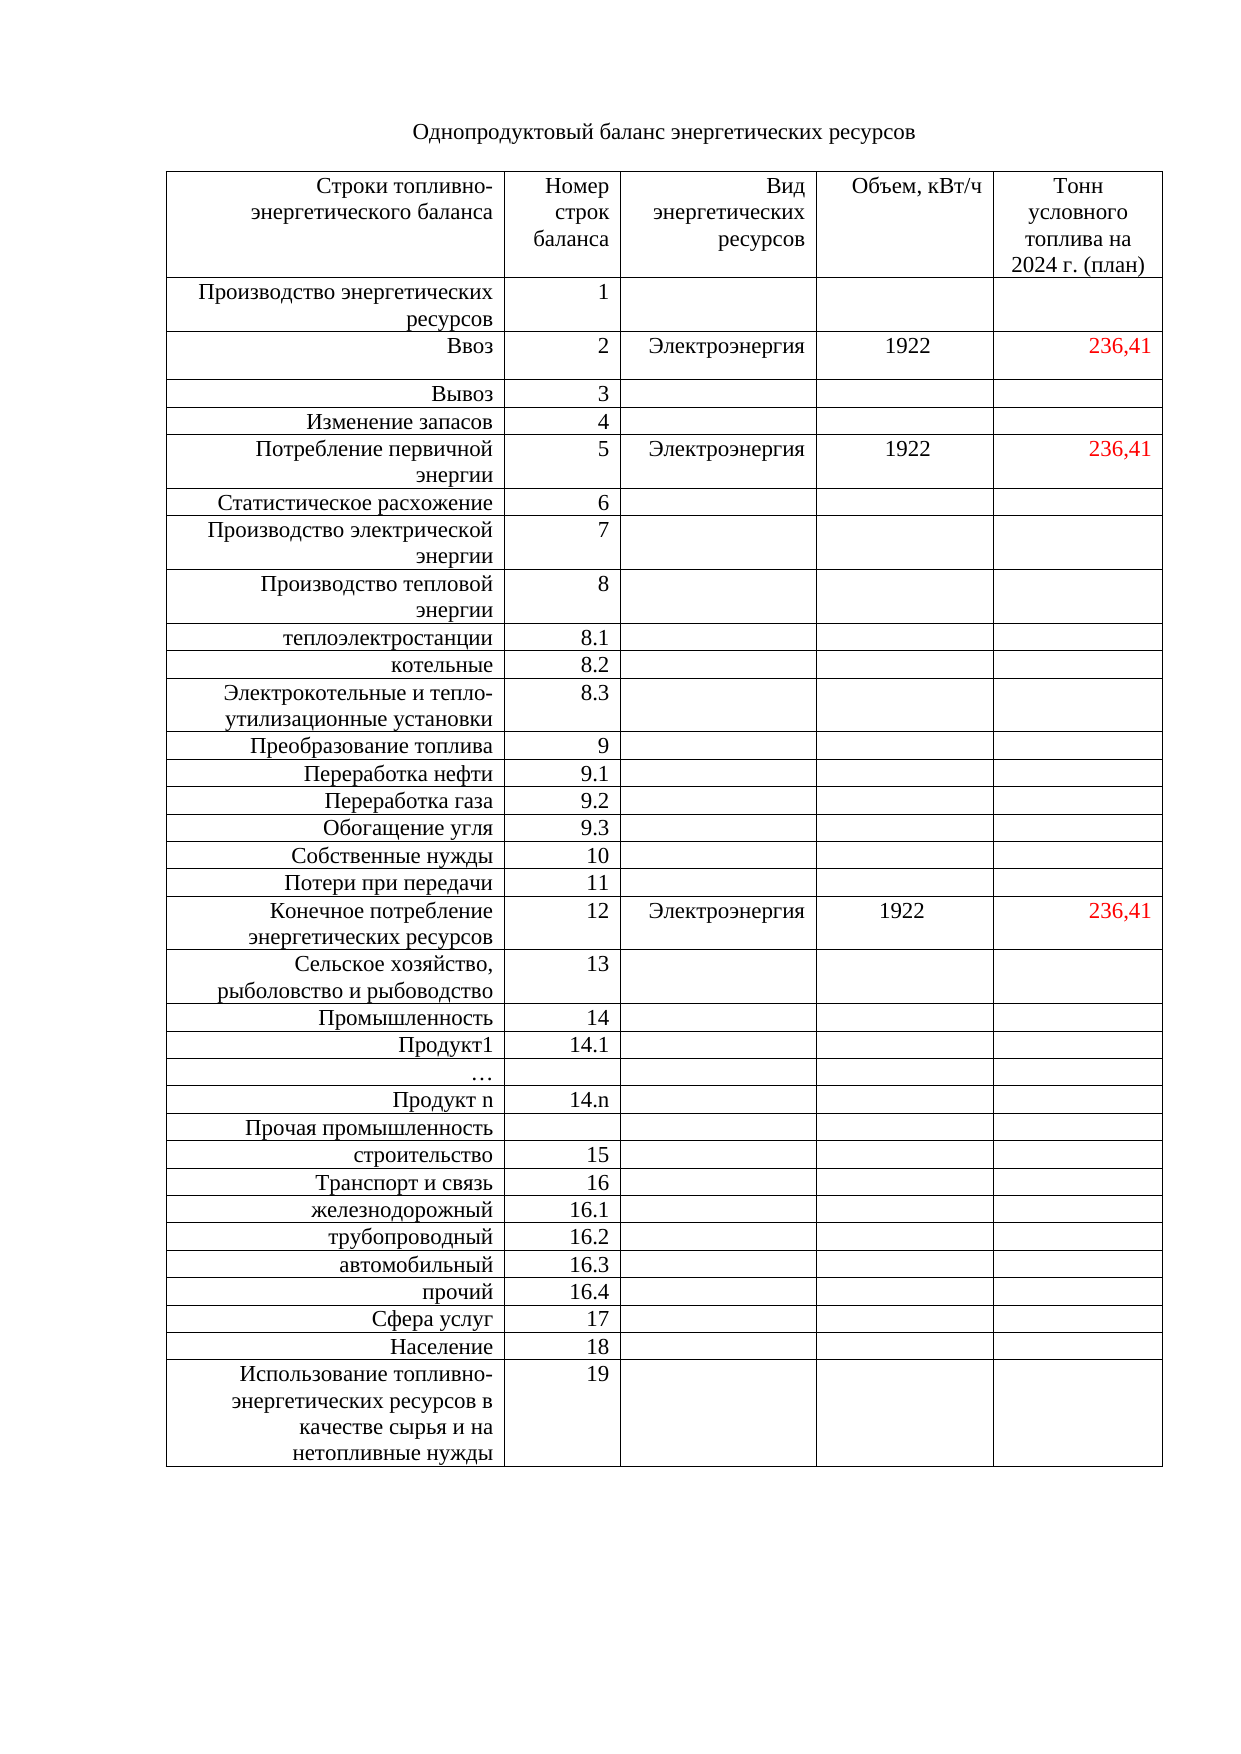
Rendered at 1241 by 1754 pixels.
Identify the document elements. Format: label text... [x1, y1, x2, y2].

table_cell 13 [505, 950, 620, 1003]
table_cell Статистическое расхожение [167, 489, 504, 515]
table_cell [621, 787, 816, 813]
table_cell … [167, 1059, 504, 1085]
table_cell [621, 1141, 816, 1167]
table_cell Вывоз [167, 380, 504, 407]
table_cell 11 [505, 869, 620, 896]
table_cell Прочая промышленность [167, 1114, 504, 1140]
table_cell [994, 651, 1162, 677]
table_cell 16.4 [505, 1278, 620, 1304]
table_cell Производство энергетических ресурсов [167, 278, 504, 331]
table_cell Сфера услуг [167, 1306, 504, 1332]
table_cell [817, 1196, 993, 1222]
table_cell 1 [505, 278, 620, 331]
table_cell [994, 1223, 1162, 1250]
table_cell [994, 815, 1162, 841]
table_cell [817, 651, 993, 677]
table_cell Использование топливно-энергетических ресурсов в качестве сырья и на нетопливные нужды [167, 1360, 504, 1466]
table_cell [994, 1306, 1162, 1332]
table_cell 236,41 [994, 435, 1162, 488]
table_cell [994, 1141, 1162, 1167]
table_cell 14 [505, 1004, 620, 1031]
table_cell [994, 950, 1162, 1003]
table_header Тонн условного топлива на 2024 г. (план) [994, 172, 1162, 277]
table_cell 8.3 [505, 679, 620, 731]
table_cell [817, 1086, 993, 1113]
table_cell [994, 1059, 1162, 1085]
table_cell [994, 1333, 1162, 1359]
table_cell [817, 732, 993, 759]
table_cell 14.n [505, 1086, 620, 1113]
table_cell [817, 950, 993, 1003]
table_cell Электроэнергия [621, 897, 816, 949]
table_cell Потери при передачи [167, 869, 504, 896]
table_cell [621, 815, 816, 841]
table_cell [994, 380, 1162, 407]
table_cell [621, 1223, 816, 1250]
table_cell [817, 679, 993, 731]
table_cell котельные [167, 651, 504, 677]
table_cell [817, 380, 993, 407]
table_cell 15 [505, 1141, 620, 1167]
table_cell [621, 950, 816, 1003]
table_cell [817, 787, 993, 813]
table_cell [817, 1223, 993, 1250]
table_cell 2 [505, 332, 620, 379]
table_cell [621, 1114, 816, 1140]
table_cell [817, 408, 993, 434]
table_cell [994, 278, 1162, 331]
table_cell [817, 1032, 993, 1058]
table_cell [621, 1086, 816, 1113]
table_cell [621, 842, 816, 868]
table_cell [621, 1333, 816, 1359]
table_cell 236,41 [994, 897, 1162, 949]
table_cell 16.1 [505, 1196, 620, 1222]
table_cell [994, 1004, 1162, 1031]
table_cell Производство тепловой энергии [167, 570, 504, 623]
table_cell [621, 1169, 816, 1195]
table_cell [621, 1360, 816, 1466]
table_cell [621, 489, 816, 515]
table_cell [817, 1004, 993, 1031]
table_cell [621, 1306, 816, 1332]
table_cell [994, 1196, 1162, 1222]
table_cell [505, 1059, 620, 1085]
table_cell [817, 1278, 993, 1304]
table_cell 6 [505, 489, 620, 515]
table_cell [621, 869, 816, 896]
table_cell [621, 1032, 816, 1058]
table_cell [621, 1196, 816, 1222]
table_cell 7 [505, 516, 620, 569]
table_cell [994, 787, 1162, 813]
table_cell Производство электрической энергии [167, 516, 504, 569]
table_cell строительство [167, 1141, 504, 1167]
table_cell 8.1 [505, 624, 620, 650]
table_cell [621, 1251, 816, 1277]
table_cell [621, 570, 816, 623]
table_cell [994, 842, 1162, 868]
table_cell [817, 1306, 993, 1332]
table_header Строки топливно-энергетического баланса [167, 172, 504, 277]
table_cell [621, 760, 816, 786]
table_cell [994, 1086, 1162, 1113]
table_cell [817, 1059, 993, 1085]
table_cell 3 [505, 380, 620, 407]
table_cell 18 [505, 1333, 620, 1359]
table_cell [621, 651, 816, 677]
table_cell [621, 624, 816, 650]
table_cell 17 [505, 1306, 620, 1332]
table_cell Промышленность [167, 1004, 504, 1031]
table_cell [994, 1360, 1162, 1466]
table_cell Электроэнергия [621, 332, 816, 379]
table_cell прочий [167, 1278, 504, 1304]
table_cell [817, 1169, 993, 1195]
table_cell [621, 679, 816, 731]
table_cell [994, 1032, 1162, 1058]
table_cell [994, 1114, 1162, 1140]
table_cell 1922 [817, 332, 993, 379]
table_cell [817, 1114, 993, 1140]
table_cell автомобильный [167, 1251, 504, 1277]
table_cell 8 [505, 570, 620, 623]
table_cell [817, 1360, 993, 1466]
table_cell Сельское хозяйство, рыболовство и рыбоводство [167, 950, 504, 1003]
table_cell [994, 869, 1162, 896]
table_cell [621, 278, 816, 331]
table_cell 16.3 [505, 1251, 620, 1277]
table_cell 9.3 [505, 815, 620, 841]
table_cell [621, 380, 816, 407]
table_cell Преобразование топлива [167, 732, 504, 759]
table_cell [817, 760, 993, 786]
table_cell [994, 1169, 1162, 1195]
table_cell [621, 732, 816, 759]
table_cell [621, 1278, 816, 1304]
table_cell Население [167, 1333, 504, 1359]
table_cell Ввоз [167, 332, 504, 379]
table_cell [817, 842, 993, 868]
table_cell Переработка газа [167, 787, 504, 813]
table_cell [817, 570, 993, 623]
table_cell [817, 869, 993, 896]
table_cell [621, 1004, 816, 1031]
table_cell [817, 1141, 993, 1167]
table_cell [621, 1059, 816, 1085]
table_cell Продукт1 [167, 1032, 504, 1058]
table_cell 16 [505, 1169, 620, 1195]
table_header Объем, кВт/ч [817, 172, 993, 277]
table_cell Обогащение угля [167, 815, 504, 841]
table_cell 8.2 [505, 651, 620, 677]
table_cell 14.1 [505, 1032, 620, 1058]
table_cell [994, 489, 1162, 515]
table_cell 19 [505, 1360, 620, 1466]
table_cell [817, 815, 993, 841]
table_cell Электрокотельные и тепло-утилизационные установки [167, 679, 504, 731]
table_cell [505, 1114, 620, 1140]
table_cell [994, 1251, 1162, 1277]
table_cell [817, 278, 993, 331]
table_cell [817, 624, 993, 650]
table_cell Потребление первичной энергии [167, 435, 504, 488]
table_cell 9 [505, 732, 620, 759]
table_cell железнодорожный [167, 1196, 504, 1222]
table_cell 12 [505, 897, 620, 949]
table_cell [994, 760, 1162, 786]
table_cell трубопроводный [167, 1223, 504, 1250]
table_cell [817, 1251, 993, 1277]
table_cell теплоэлектростанции [167, 624, 504, 650]
table_cell [994, 679, 1162, 731]
text Однопродуктовый баланс энергетических ресурсов [177, 118, 1152, 144]
table_cell Продукт n [167, 1086, 504, 1113]
table_cell 9.2 [505, 787, 620, 813]
table_cell Переработка нефти [167, 760, 504, 786]
table_cell [994, 624, 1162, 650]
table_header Вид энергетических ресурсов [621, 172, 816, 277]
table_cell 9.1 [505, 760, 620, 786]
table_cell 236,41 [994, 332, 1162, 379]
table_cell [817, 1333, 993, 1359]
table_cell 16.2 [505, 1223, 620, 1250]
table_cell [994, 408, 1162, 434]
table_header Номер строк баланса [505, 172, 620, 277]
table_cell [994, 516, 1162, 569]
table_cell [994, 732, 1162, 759]
table_cell [994, 570, 1162, 623]
table_cell 1922 [817, 435, 993, 488]
table_cell Электроэнергия [621, 435, 816, 488]
table_cell [817, 516, 993, 569]
table_cell Собственные нужды [167, 842, 504, 868]
table_cell [621, 516, 816, 569]
table_cell Изменение запасов [167, 408, 504, 434]
table_cell [994, 1278, 1162, 1304]
table_cell 5 [505, 435, 620, 488]
table_cell 10 [505, 842, 620, 868]
table_cell [621, 408, 816, 434]
table_cell Конечное потребление энергетических ресурсов [167, 897, 504, 949]
table_cell 4 [505, 408, 620, 434]
table_cell 1922 [817, 897, 993, 949]
table_cell Транспорт и связь [167, 1169, 504, 1195]
table_cell [817, 489, 993, 515]
